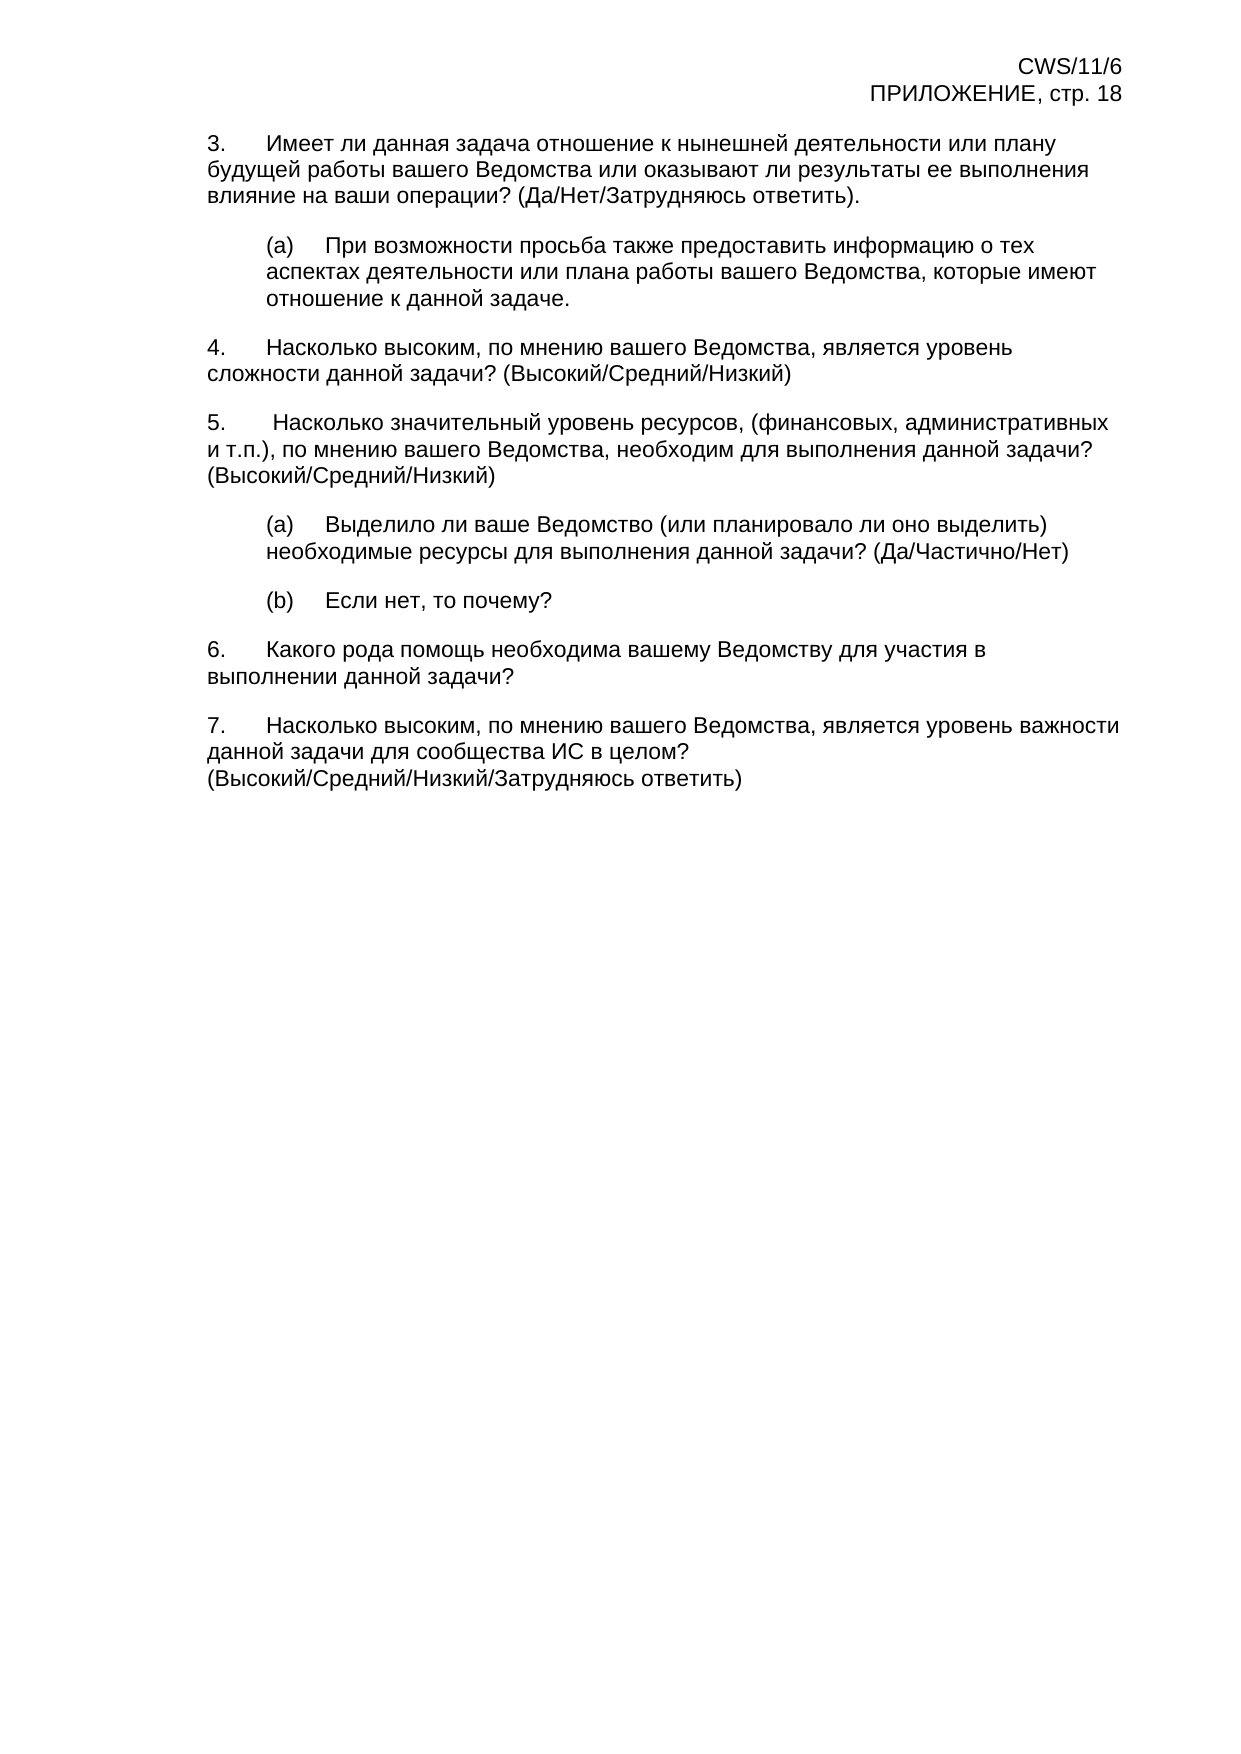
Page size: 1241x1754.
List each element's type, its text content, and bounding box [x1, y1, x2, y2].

text Насколько высоким, по мнению вашего Ведомства, является уровень сложности данной задачи? (Высокий/Средний/Низкий) [207, 334, 1122, 386]
list Выделило ли ваше Ведомство (или планировало ли оно выделить) необходимые ресурсы для выполнения данной задачи? (Да/Частично/Нет) [266, 511, 1122, 564]
text Какого рода помощь необходима вашему Ведомству для участия в выполнении данной задачи? [207, 636, 1122, 689]
text Имеет ли данная задача отношение к нынешней деятельности или плану будущей работы вашего Ведомства или оказывают ли результаты ее выполнения влияние на ваши операции? (Да/Нет/Затрудняюсь ответить). [207, 130, 1122, 209]
text Насколько высоким, по мнению вашего Ведомства, является уровень важности данной задачи для сообщества ИС в целом? (Высокий/Средний/Низкий/Затрудняюсь ответить) [207, 712, 1122, 791]
text Насколько значительный уровень ресурсов, (финансовых, административных и т.п.), по мнению вашего Ведомства, необходим для выполнения данной задачи? (Высокий/Средний/Низкий) [207, 409, 1122, 488]
list Если нет, то почему? [266, 587, 1122, 613]
list При возможности просьба также предоставить информацию о тех аспектах деятельности или плана работы вашего Ведомства, которые имеют отношение к данной задаче. [266, 232, 1122, 311]
